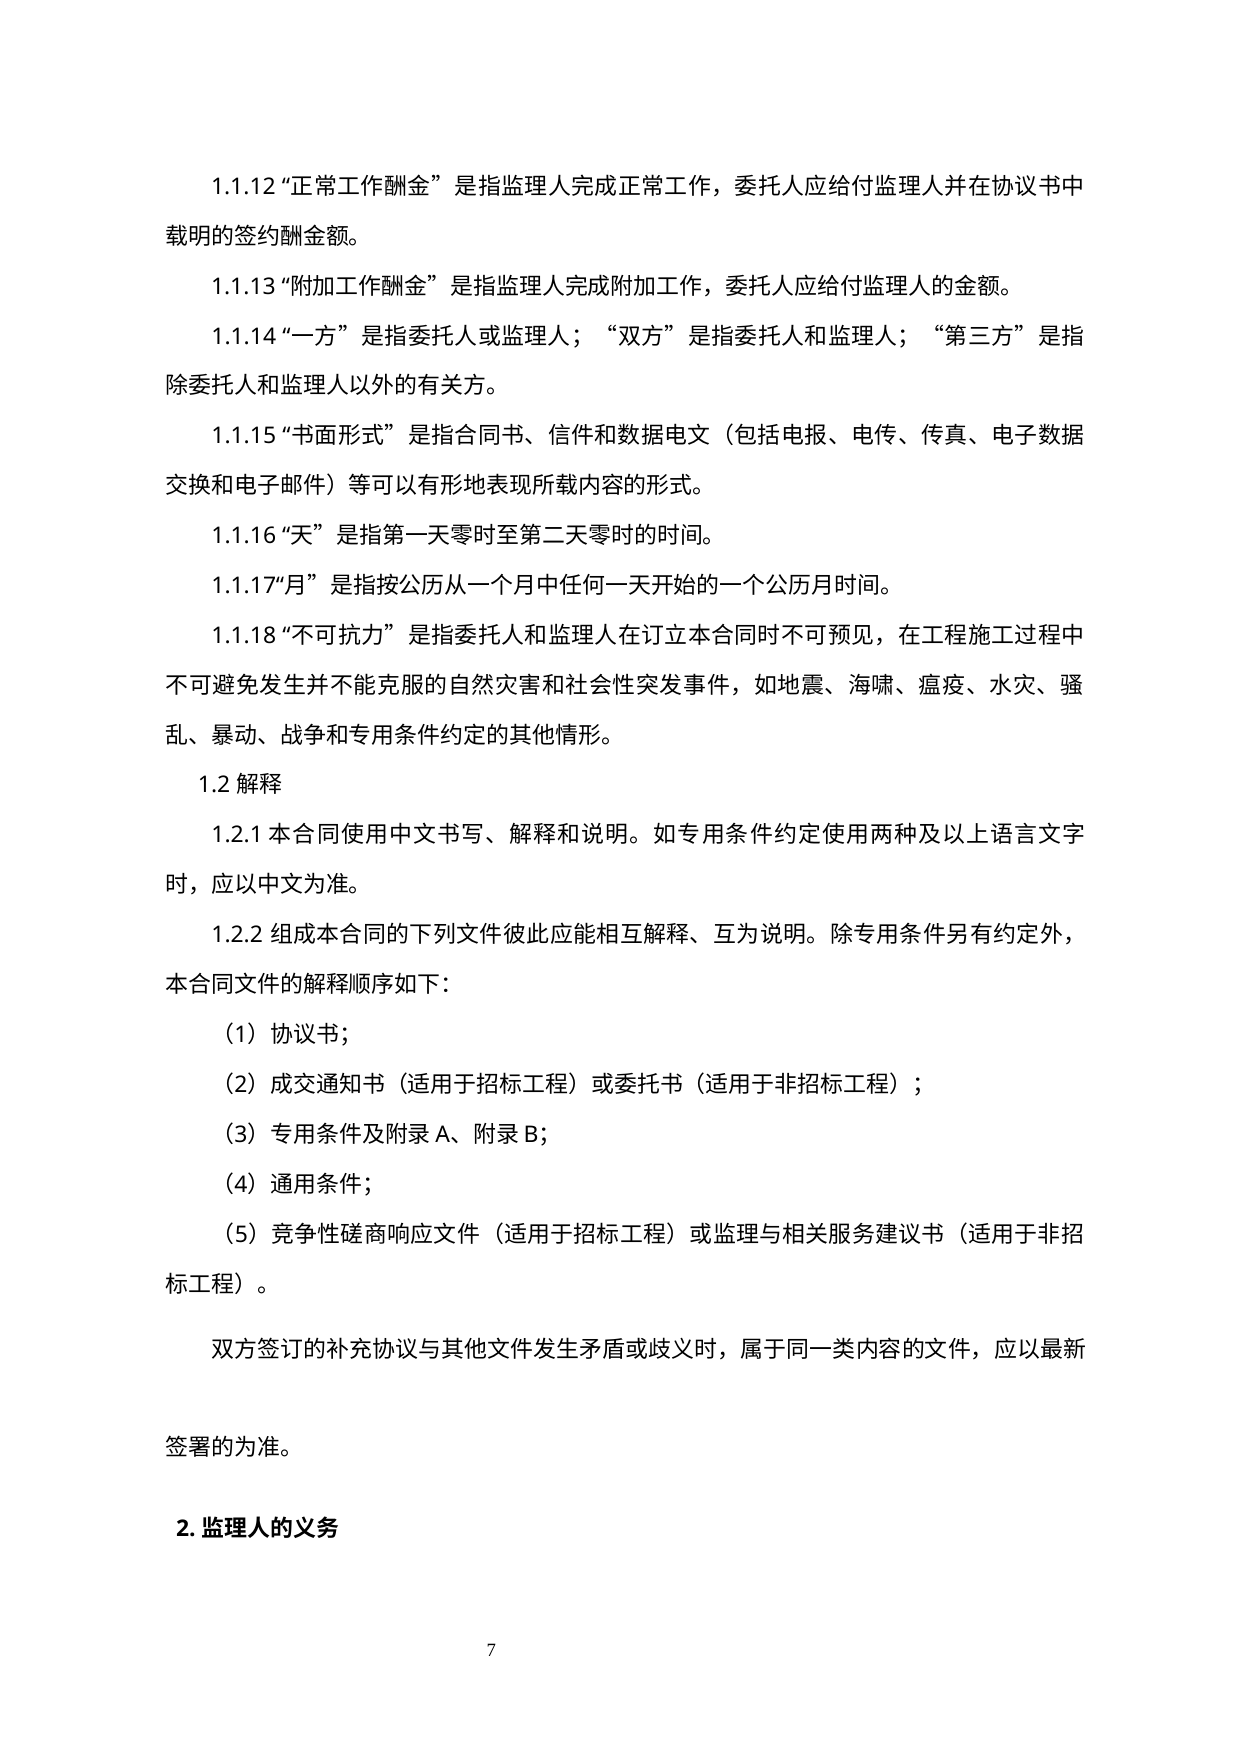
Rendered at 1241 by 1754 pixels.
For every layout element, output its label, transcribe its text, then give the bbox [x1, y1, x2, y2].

text 1.2.2 组成本合同的下列文件彼此应能相互解释、互为说明。除专用条件另有约定外，本合同文件的解释顺序如下： [165, 916, 1087, 999]
text 1.1.18 “不可抗力”是指委托人和监理人在订立本合同时不可预见，在工程施工过程中不可避免发生并不能克服的自然灾害和社会性突发事件，如地震、海啸、瘟疫、水灾、骚乱、暴动、战争和专用条件约定的其他情形。 [165, 617, 1087, 750]
text 1.1.13 “附加工作酬金”是指监理人完成附加工作，委托人应给付监理人的金额。 [165, 267, 1087, 301]
text （3）专用条件及附录A、附录B； [165, 1116, 1087, 1149]
text 1.1.16 “天”是指第一天零时至第二天零时的时间。 [165, 517, 1087, 550]
text 1.1.15 “书面形式”是指合同书、信件和数据电文（包括电报、电传、传真、电子数据交换和电子邮件）等可以有形地表现所载内容的形式。 [165, 417, 1087, 500]
text （4）通用条件； [165, 1166, 1087, 1199]
text （1）协议书； [165, 1016, 1087, 1049]
text 1.1.14 “一方”是指委托人或监理人；“双方”是指委托人和监理人；“第三方”是指除委托人和监理人以外的有关方。 [165, 317, 1087, 401]
text 双方签订的补充协议与其他文件发生矛盾或歧义时，属于同一类内容的文件，应以最新签署的为准。 [165, 1315, 1087, 1478]
text 1.2 解释 [187, 766, 1087, 800]
text 1.2.1本合同使用中文书写、解释和说明。如专用条件约定使用两种及以上语言文字时，应以中文为准。 [165, 816, 1087, 899]
text 2. 监理人的义务 [165, 1494, 1087, 1559]
text 1.1.12 “正常工作酬金”是指监理人完成正常工作，委托人应给付监理人并在协议书中载明的签约酬金额。 [165, 168, 1087, 251]
text 1.1.17“月”是指按公历从一个月中任何一天开始的一个公历月时间。 [165, 567, 1087, 600]
text （2）成交通知书（适用于招标工程）或委托书（适用于非招标工程）； [165, 1066, 1087, 1099]
text （5）竞争性磋商响应文件（适用于招标工程）或监理与相关服务建议书（适用于非招标工程）。 [165, 1216, 1087, 1299]
